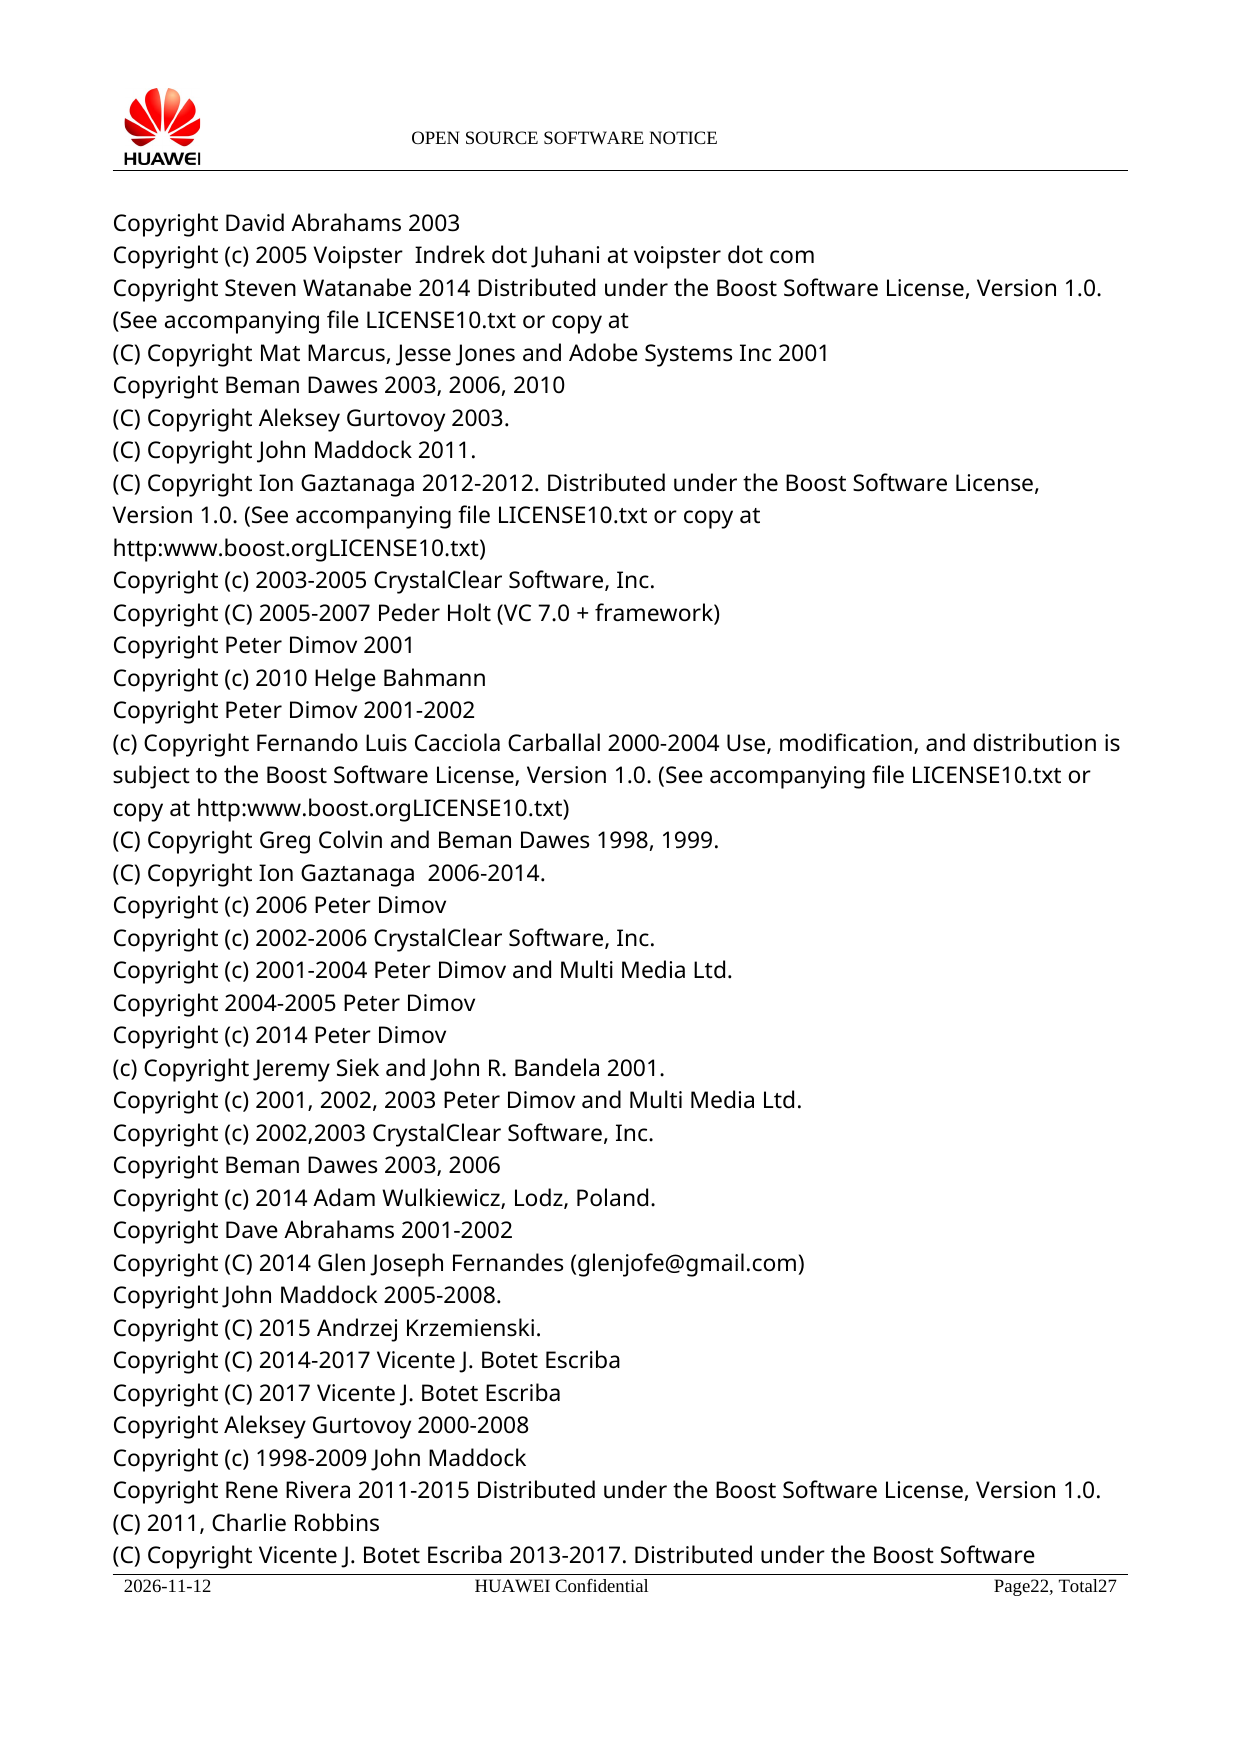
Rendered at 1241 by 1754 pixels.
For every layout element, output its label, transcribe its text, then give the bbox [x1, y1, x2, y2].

picture [124, 88, 201, 165]
